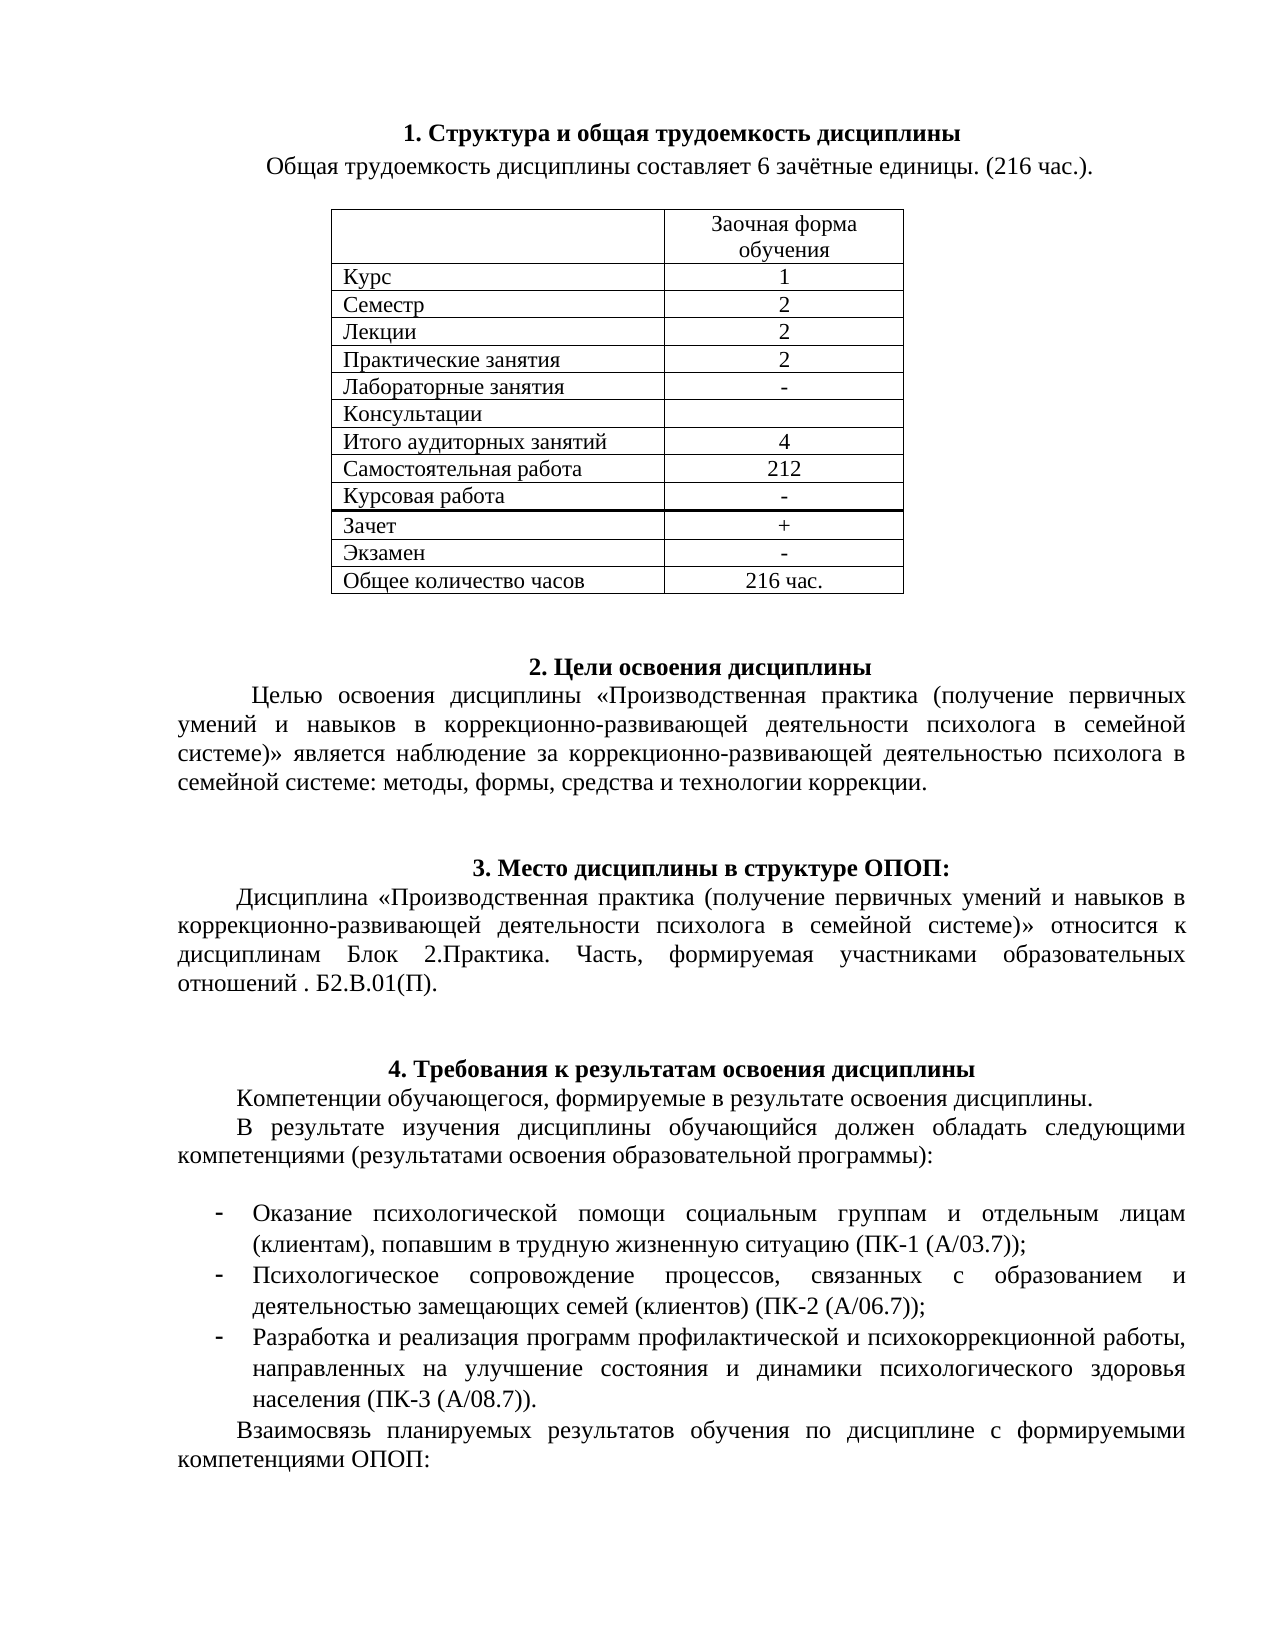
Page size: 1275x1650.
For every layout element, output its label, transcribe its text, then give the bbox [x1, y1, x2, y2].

table_cell - [665, 540, 903, 566]
table_cell 2 [665, 291, 903, 317]
table_cell - [665, 483, 903, 509]
list Психологическое сопровождение процессов, связанных с образованием и деятельностью замещающих семей (клиентов) (ПК-2 (А/06.7)); [215, 1260, 1186, 1320]
table_cell 212 [665, 455, 903, 482]
table_cell 4 [665, 428, 903, 454]
table_header Заочная форма обучения [665, 210, 903, 262]
list Оказание психологической помощи социальным группам и отдельным лицам (клиентам), попавшим в трудную жизненную ситуацию (ПК-1 (А/03.7)); [215, 1198, 1186, 1258]
table_cell Курсовая работа [332, 483, 664, 509]
text 4. Требования к результатам освоения дисциплины [177, 1054, 1186, 1083]
text 3. Место дисциплины в структуре ОПОП: [177, 853, 1186, 882]
text 1. Структура и общая трудоемкость дисциплины [177, 118, 1186, 147]
table_cell Курс [332, 264, 664, 290]
text Дисциплина «Производственная практика (получение первичных умений и навыков в коррекционно-развивающей деятельности психолога в семейной системе)» относится к дисциплинам Блок 2.Практика. Часть, формируемая участниками образовательных отношений . Б2.В.01(П). [177, 882, 1186, 997]
text В результате изучения дисциплины обучающийся должен обладать следующими компетенциями (результатами освоения образовательной программы): [177, 1112, 1186, 1169]
table_cell Итого аудиторных занятий [332, 428, 664, 454]
table_cell 216 час. [665, 567, 903, 593]
table_cell Консультации [332, 400, 664, 427]
table_cell Зачет [332, 512, 664, 538]
table_cell + [665, 512, 903, 538]
table_cell 2 [665, 318, 903, 344]
text Общая трудоемкость дисциплины составляет 6 зачётные единицы. (216 час.). [177, 151, 1216, 180]
table_cell Экзамен [332, 540, 664, 566]
table_header [332, 210, 664, 262]
table_cell Общее количество часов [332, 567, 664, 593]
table_cell Семестр [332, 291, 664, 317]
table_cell Лабораторные занятия [332, 373, 664, 399]
list Разработка и реализация программ профилактической и психокоррекционной работы, направленных на улучшение состояния и динамики психологического здоровья населения (ПК-3 (А/08.7)). [215, 1322, 1186, 1413]
table_cell [665, 400, 903, 427]
table_cell - [665, 373, 903, 399]
table_cell Практические занятия [332, 346, 664, 372]
table_cell Самостоятельная работа [332, 455, 664, 482]
text Целью освоения дисциплины «Производственная практика (получение первичных умений и навыков в коррекционно-развивающей деятельности психолога в семейной системе)» является наблюдение за коррекционно-развивающей деятельностью психолога в семейной системе: методы, формы, средства и технологии коррекции. [177, 681, 1186, 796]
table_cell 1 [665, 264, 903, 290]
text 2. Цели освоения дисциплины [213, 652, 1186, 681]
table_cell 2 [665, 346, 903, 372]
text Взаимосвязь планируемых результатов обучения по дисциплине с формируемыми компетенциями ОПОП: [177, 1415, 1186, 1473]
table_cell Лекции [332, 318, 664, 344]
text Компетенции обучающегося, формируемые в результате освоения дисциплины. [177, 1083, 1186, 1112]
